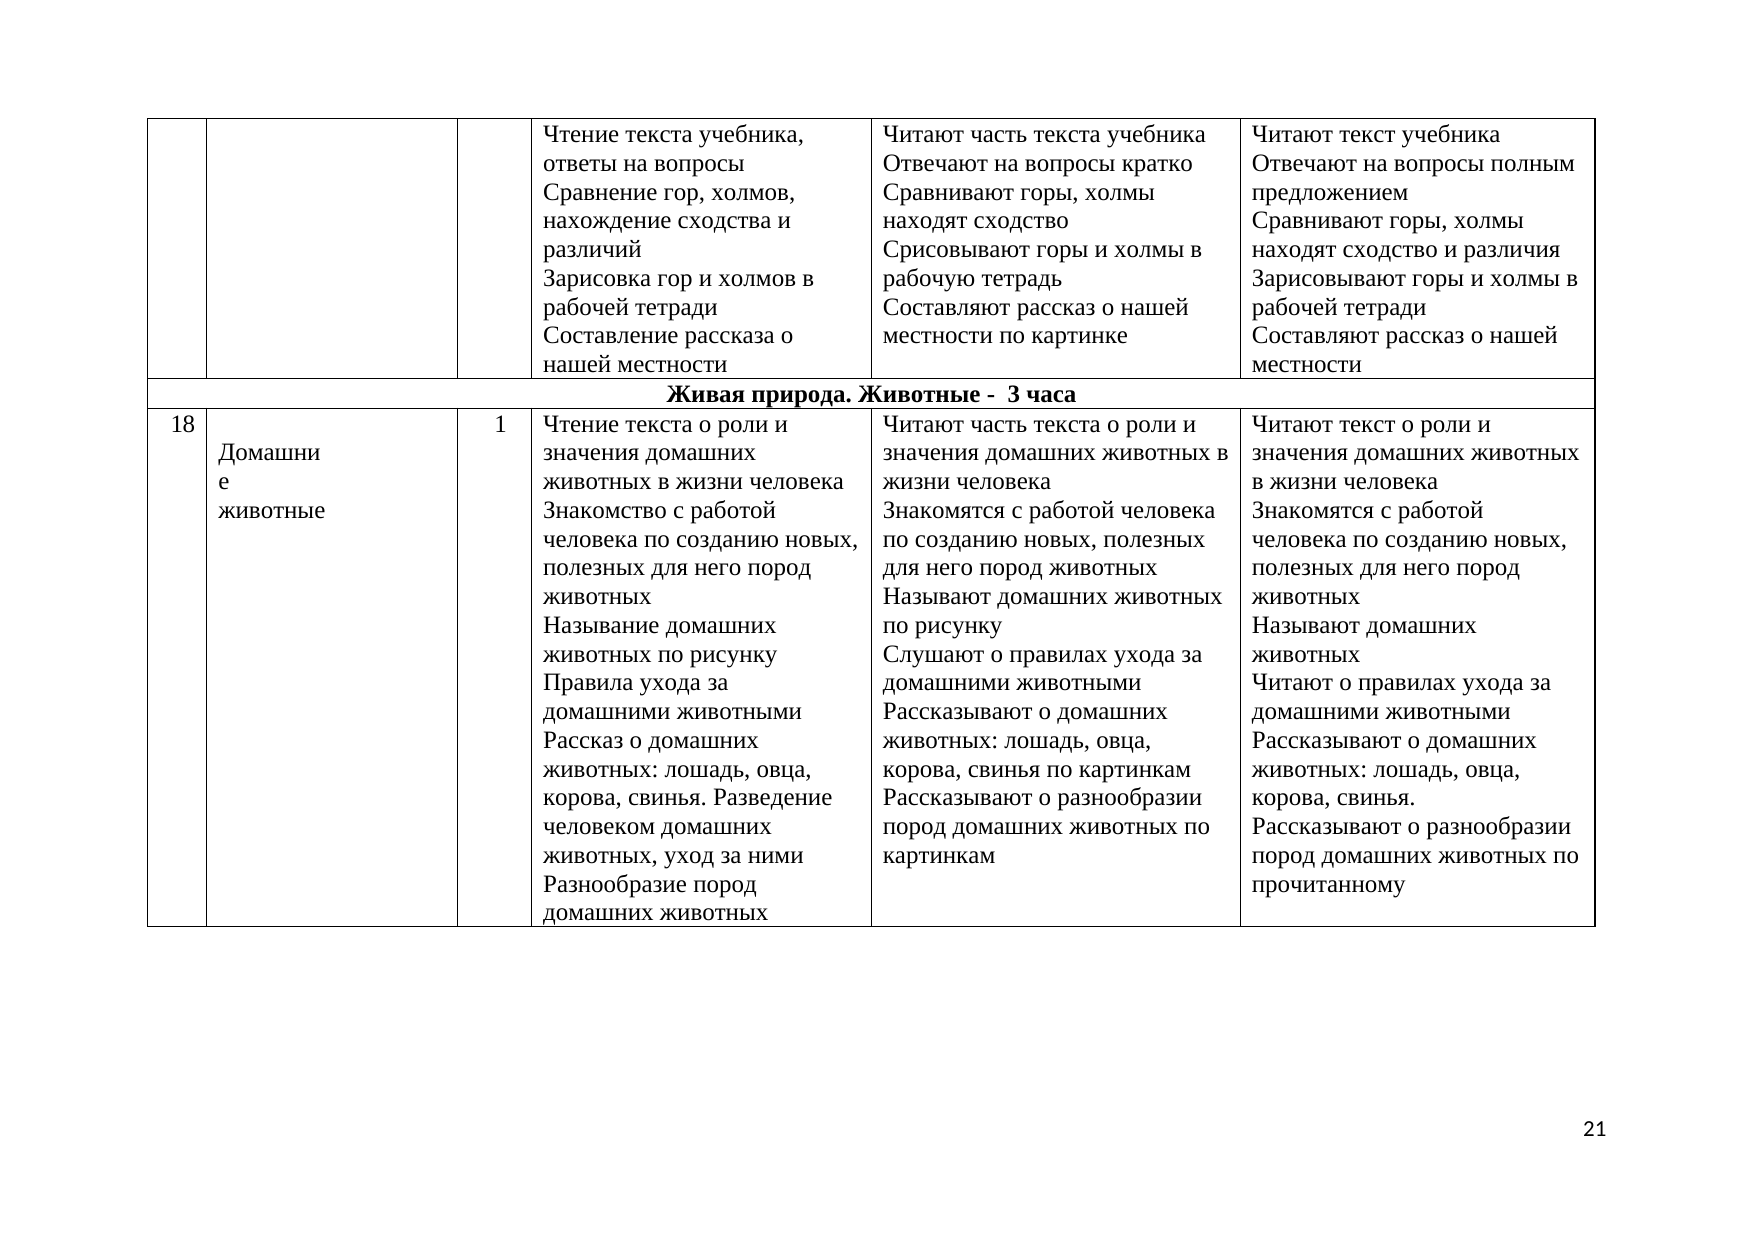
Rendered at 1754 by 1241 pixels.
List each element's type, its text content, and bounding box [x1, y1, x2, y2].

table_cell Читают часть текста о роли и значения домашних животных в жизни человека Знакомятся с работой человека по созданию новых, полезных для него пород животных Называют домашних животных по рисунку Слушают о правилах ухода за домашними животными Рассказывают о домашних животных: лошадь, овца, корова, свинья по картинкам Рассказывают о разнообразии пород домашних животных по картинкам [872, 409, 1240, 926]
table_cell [872, 119, 1240, 378]
table_cell Домашние животные [207, 409, 457, 926]
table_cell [1241, 119, 1594, 378]
table_cell 17 [148, 119, 206, 378]
table_cell Читают текст о роли и значения домашних животных в жизни человека Знакомятся с работой человека по созданию новых, полезных для него пород животных Называют домашних животных Читают о правилах ухода за домашними животными Рассказывают о домашних животных: лошадь, овца, корова, свинья. Рассказывают о разнообразии пород домашних животных по прочитанному [1241, 409, 1594, 926]
table_cell Чтение текста о роли и значения домашних животных в жизни человека Знакомство с работой человека по созданию новых, полезных для него пород животных Называние домашних животных по рисунку Правила ухода за домашними животными Рассказ о домашних животных: лошадь, овца, корова, свинья. Разведение человеком домашних животных, уход за ними Разнообразие пород домашних животных [532, 409, 871, 926]
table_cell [207, 119, 457, 378]
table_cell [532, 119, 871, 378]
table_cell 1 [458, 409, 531, 926]
table_cell Живая природа. Животные - 3 часа [148, 379, 1594, 408]
table_cell 18 [148, 409, 206, 926]
table_cell 1 [458, 119, 531, 378]
